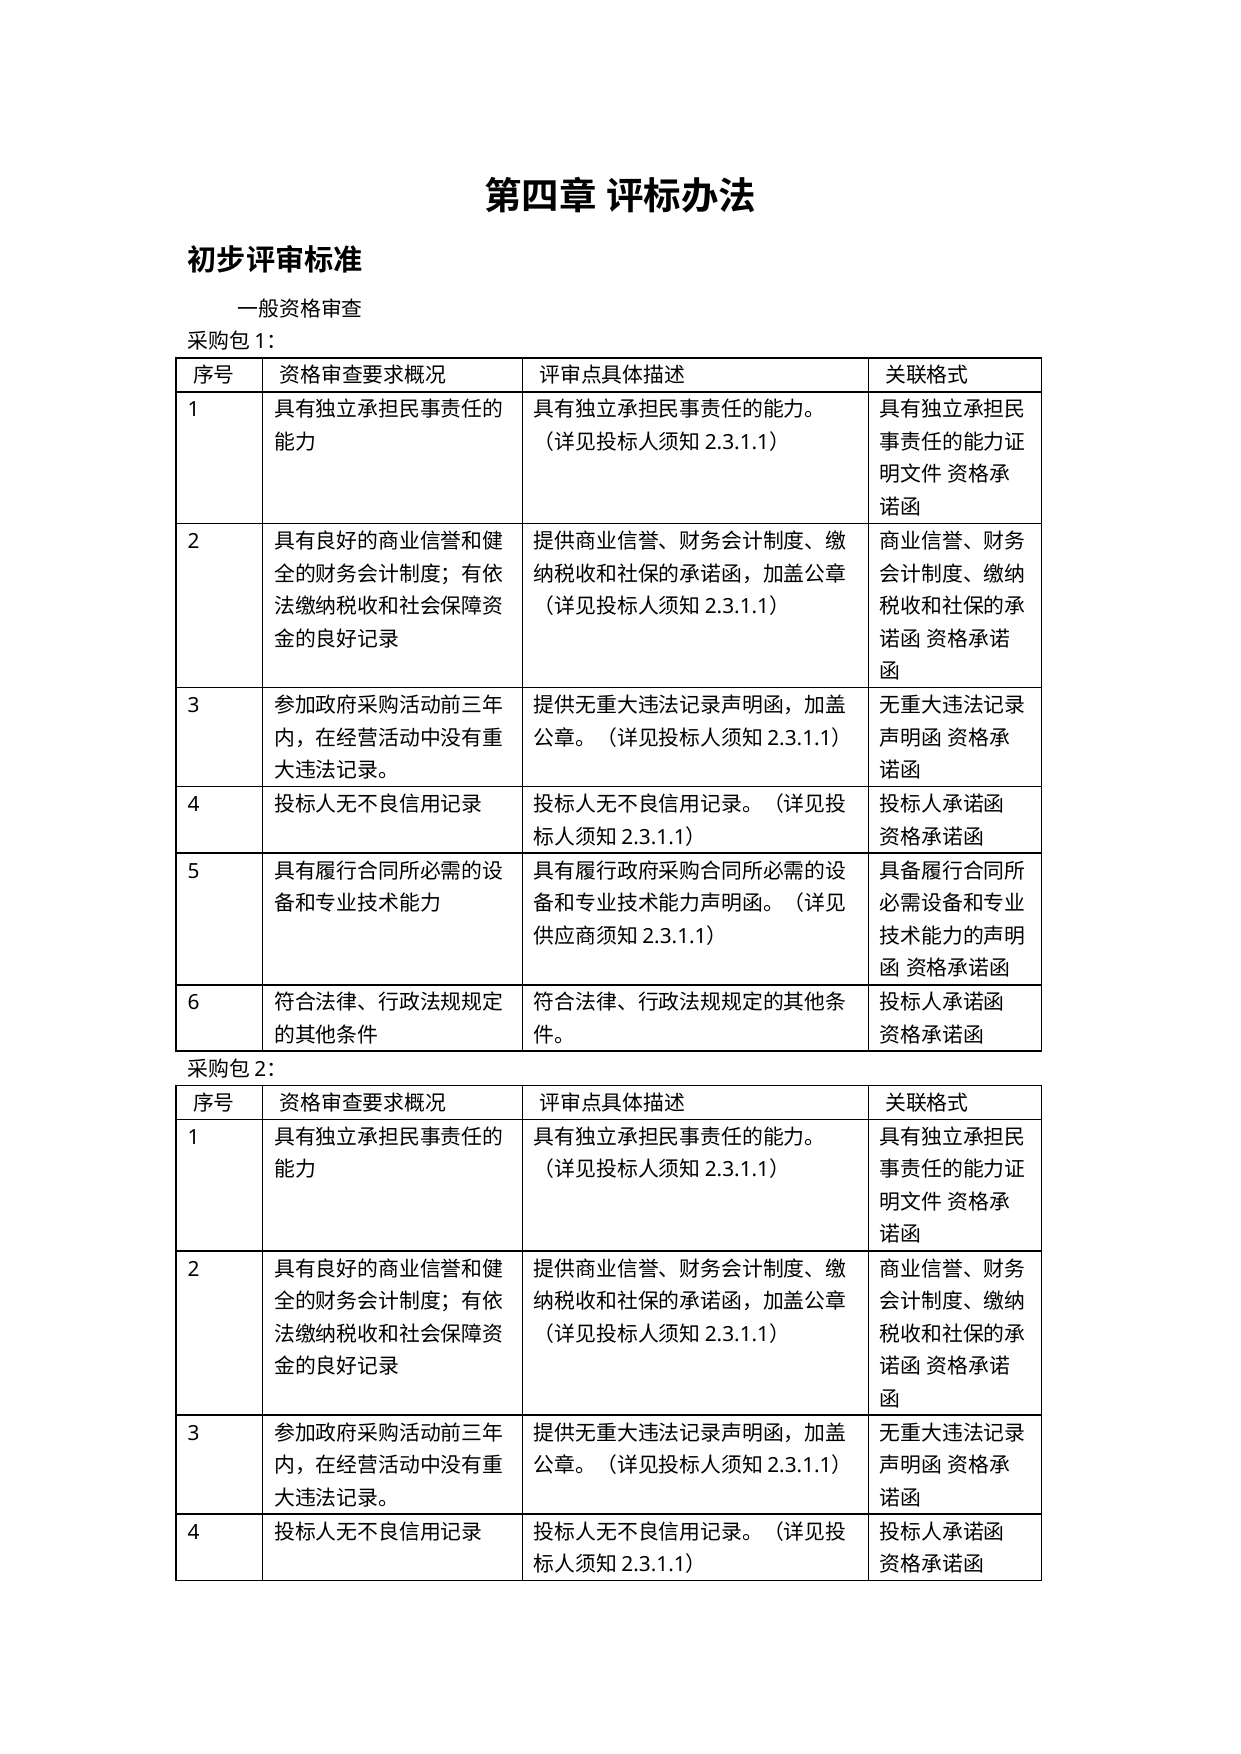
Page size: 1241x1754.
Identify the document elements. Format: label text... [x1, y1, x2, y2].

table_cell 1 [177, 1120, 262, 1250]
table_cell 4 [177, 787, 262, 852]
table_cell 具备履行合同所必需设备和专业技术能力的声明函 资格承诺函 [869, 854, 1041, 984]
table_cell 具有良好的商业信誉和健全的财务会计制度；有依法缴纳税收和社会保障资金的良好记录 [263, 1252, 522, 1414]
table_cell 符合法律、行政法规规定的其他条件 [263, 986, 522, 1050]
table_header 资格审查要求概况 [263, 1086, 522, 1118]
table_cell 投标人无不良信用记录。（详见投标人须知2.3.1.1） [523, 1515, 868, 1580]
table_cell 提供无重大违法记录声明函，加盖公章。（详见投标人须知2.3.1.1） [523, 688, 868, 786]
table_cell 投标人承诺函 资格承诺函 [869, 787, 1041, 852]
table_cell 3 [177, 1416, 262, 1513]
table_cell 5 [177, 854, 262, 984]
table_header 关联格式 [869, 1086, 1041, 1118]
text 采购包2： [187, 1052, 1053, 1084]
table_cell 投标人无不良信用记录 [263, 1515, 522, 1580]
table_cell 具有履行合同所必需的设备和专业技术能力 [263, 854, 522, 984]
table_cell 无重大违法记录声明函 资格承诺函 [869, 688, 1041, 786]
table_cell 6 [177, 986, 262, 1050]
text 第四章 评标办法 [187, 162, 1053, 227]
table_cell 1 [177, 393, 262, 523]
table_cell 符合法律、行政法规规定的其他条件。 [523, 986, 868, 1050]
table_cell 投标人无不良信用记录。（详见投标人须知2.3.1.1） [523, 787, 868, 852]
text 采购包1： [187, 324, 1053, 357]
table_header 评审点具体描述 [523, 1086, 868, 1118]
table_cell 参加政府采购活动前三年内，在经营活动中没有重大违法记录。 [263, 688, 522, 786]
table_cell 参加政府采购活动前三年内，在经营活动中没有重大违法记录。 [263, 1416, 522, 1513]
table_cell 商业信誉、财务会计制度、缴纳税收和社保的承诺函 资格承诺函 [869, 524, 1041, 687]
table_cell 投标人承诺函 资格承诺函 [869, 1515, 1041, 1580]
table_header 序号 [177, 1086, 262, 1118]
table_cell 具有独立承担民事责任的能力。（详见投标人须知2.3.1.1） [523, 393, 868, 523]
table_cell 提供商业信誉、财务会计制度、缴纳税收和社保的承诺函，加盖公章（详见投标人须知2.3.1.1） [523, 1252, 868, 1414]
table_cell 具有履行政府采购合同所必需的设备和专业技术能力声明函。（详见供应商须知2.3.1.1） [523, 854, 868, 984]
table_cell 具有独立承担民事责任的能力证明文件 资格承诺函 [869, 393, 1041, 523]
table_cell 4 [177, 1515, 262, 1580]
table_cell 2 [177, 524, 262, 687]
table_header 关联格式 [869, 359, 1041, 391]
text 一般资格审查 [187, 292, 1053, 324]
text 初步评审标准 [187, 227, 1053, 292]
table_cell 具有独立承担民事责任的能力 [263, 1120, 522, 1250]
table_cell 2 [177, 1252, 262, 1414]
table_cell 提供商业信誉、财务会计制度、缴纳税收和社保的承诺函，加盖公章（详见投标人须知2.3.1.1） [523, 524, 868, 687]
table_cell 投标人承诺函 资格承诺函 [869, 986, 1041, 1050]
table_cell 具有独立承担民事责任的能力 [263, 393, 522, 523]
table_cell 具有良好的商业信誉和健全的财务会计制度；有依法缴纳税收和社会保障资金的良好记录 [263, 524, 522, 687]
table_header 序号 [177, 359, 262, 391]
table_cell 投标人无不良信用记录 [263, 787, 522, 852]
table_cell 具有独立承担民事责任的能力。（详见投标人须知2.3.1.1） [523, 1120, 868, 1250]
table_cell 提供无重大违法记录声明函，加盖公章。（详见投标人须知2.3.1.1） [523, 1416, 868, 1513]
table_header 评审点具体描述 [523, 359, 868, 391]
table_cell 具有独立承担民事责任的能力证明文件 资格承诺函 [869, 1120, 1041, 1250]
table_cell 3 [177, 688, 262, 786]
table_cell 无重大违法记录声明函 资格承诺函 [869, 1416, 1041, 1513]
table_cell 商业信誉、财务会计制度、缴纳税收和社保的承诺函 资格承诺函 [869, 1252, 1041, 1414]
table_header 资格审查要求概况 [263, 359, 522, 391]
